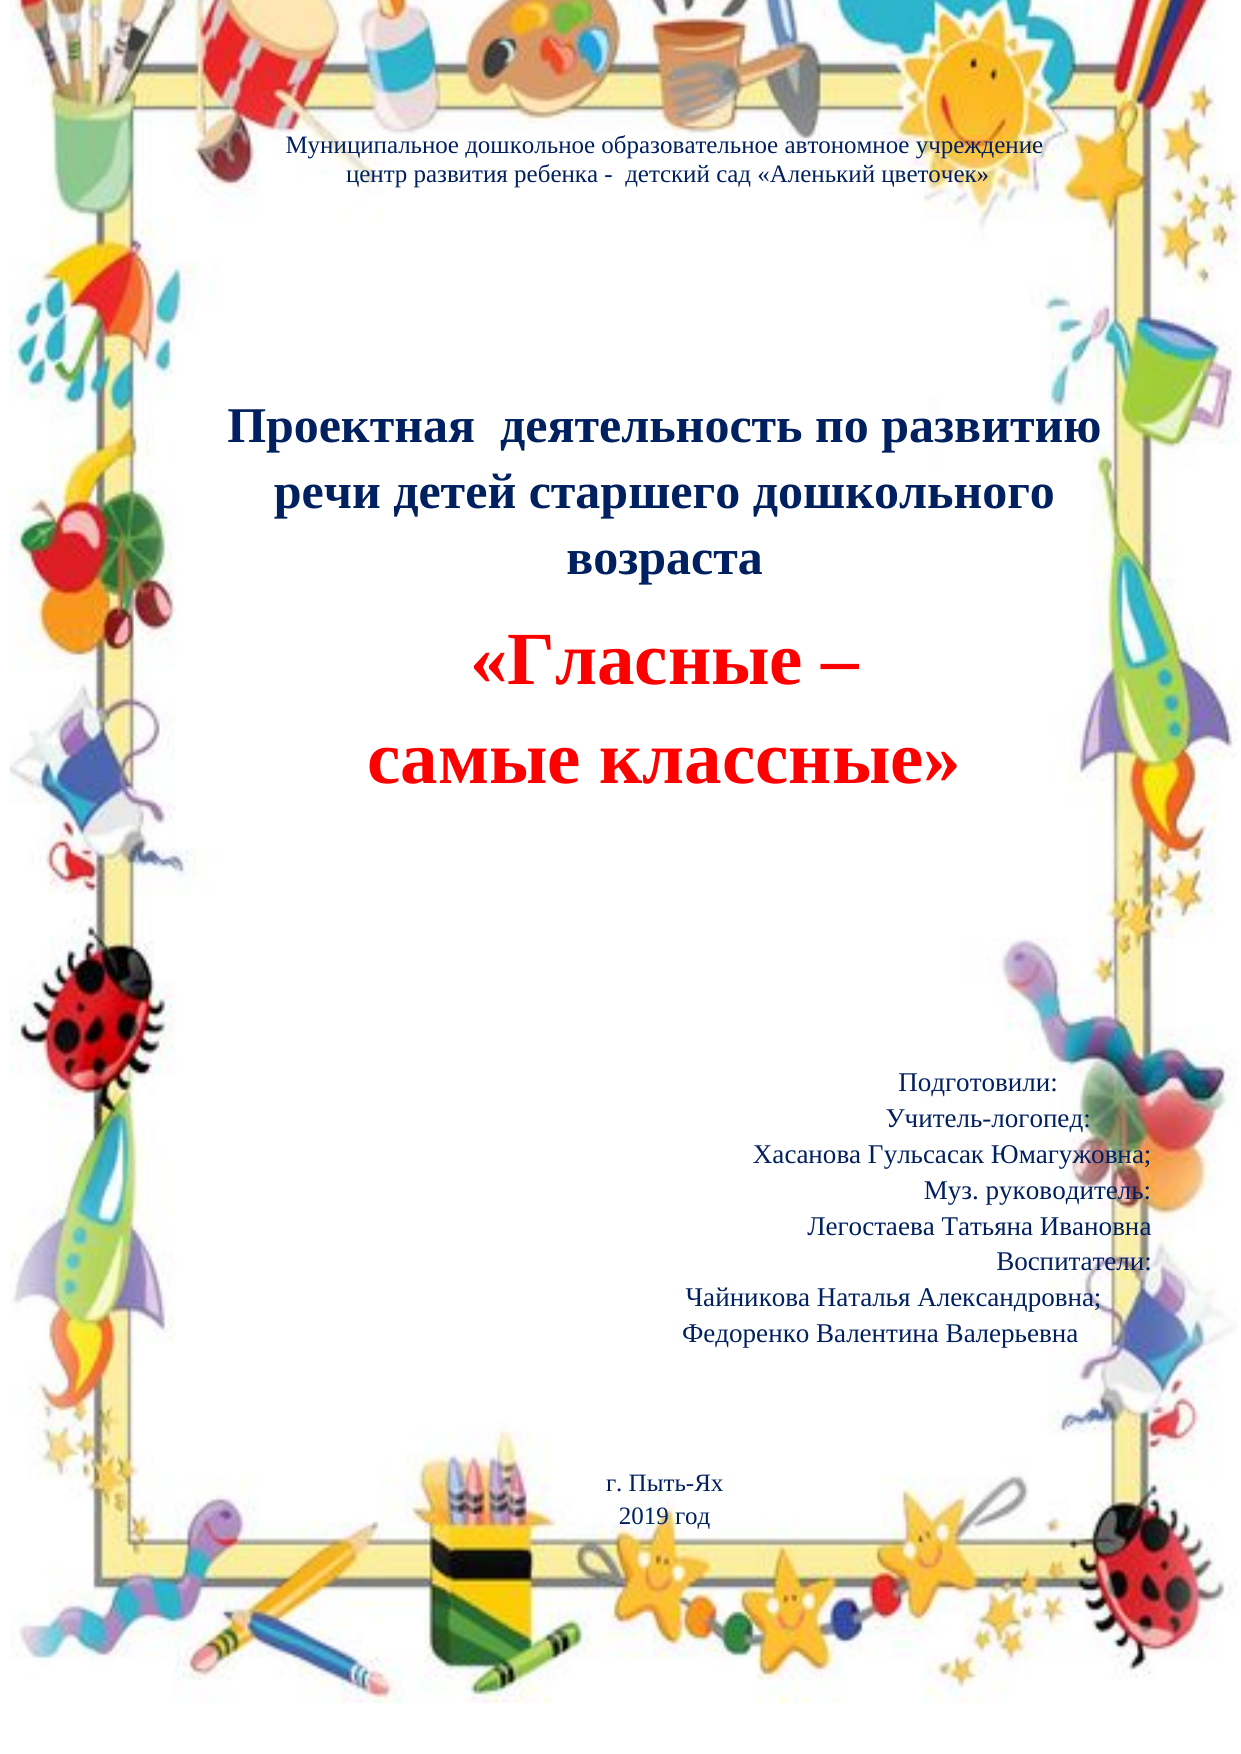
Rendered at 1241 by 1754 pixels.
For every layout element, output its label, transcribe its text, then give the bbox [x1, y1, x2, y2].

text Чайникова Наталья Александровна; [177, 1281, 1152, 1312]
text Муниципальное дошкольное образовательное автономное учреждение [177, 131, 1152, 159]
text «Гласные – [177, 615, 1152, 701]
picture [9, 0, 1239, 1703]
text самые классные» [177, 714, 1152, 800]
text 2019 год [177, 1501, 1152, 1530]
text Муз. руководитель: [177, 1174, 1152, 1205]
text центр развития ребенка - детский сад «Аленький цветочек» [177, 159, 1152, 188]
text Учитель-логопед: [177, 1102, 1152, 1134]
text г. Пыть-Ях [177, 1468, 1152, 1497]
text Проектная деятельность по развитию речи детей старшего дошкольного возраста [177, 396, 1152, 585]
text Федоренко Валентина Валерьевна [177, 1317, 1152, 1348]
text Подготовили: [177, 1066, 1152, 1097]
text Воспитатели: [177, 1245, 1152, 1277]
text Хасанова Гульсасак Юмагужовна; [177, 1138, 1152, 1169]
text Легостаева Татьяна Ивановна [177, 1210, 1152, 1241]
